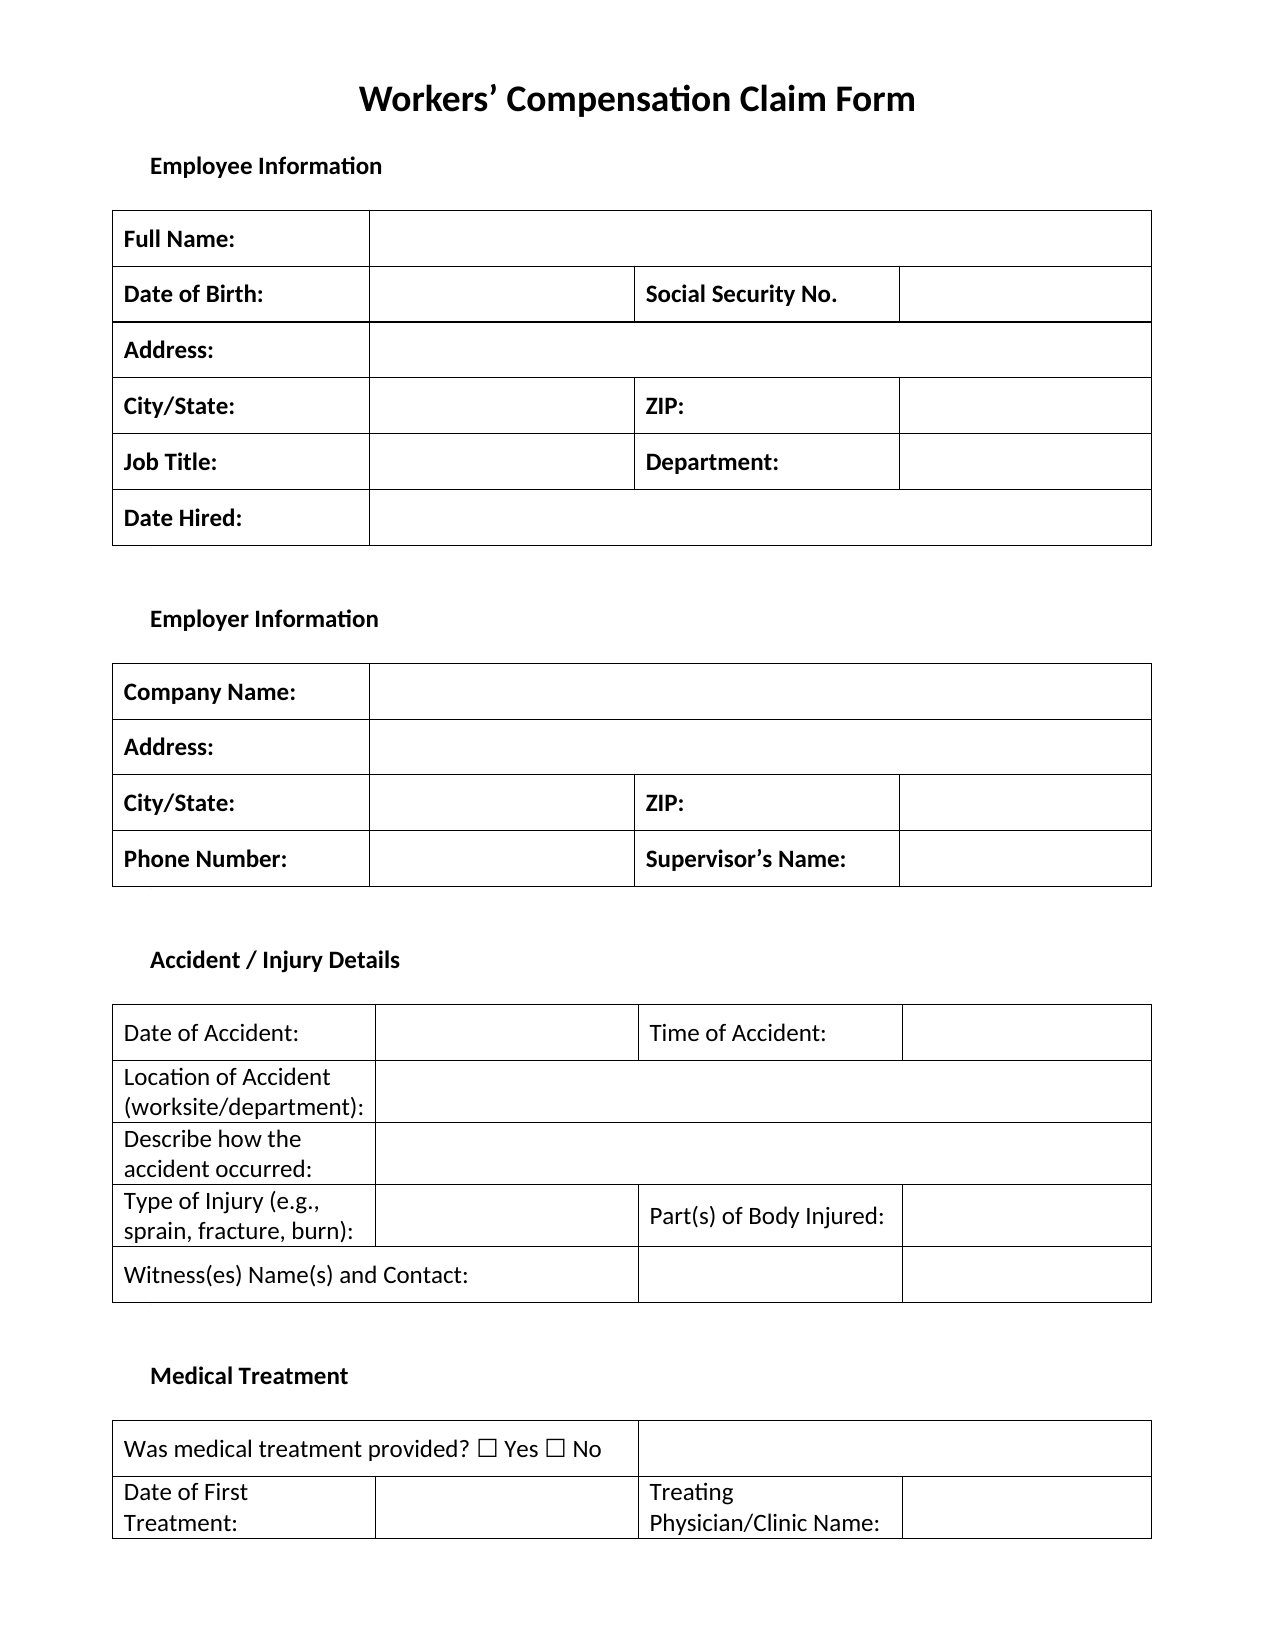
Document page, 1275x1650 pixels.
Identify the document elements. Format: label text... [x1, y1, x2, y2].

table_cell Date of Birth: [113, 267, 369, 321]
table_cell Supervisor’s Name: [635, 831, 899, 886]
table_cell [903, 1185, 1151, 1246]
table_header Company Name: [113, 664, 369, 718]
table_cell [900, 831, 1151, 886]
table_cell Witness(es) Name(s) and Contact: [113, 1247, 638, 1302]
table_cell [376, 1185, 638, 1246]
text Accident / Injury Details [150, 944, 1125, 975]
table_header [376, 1005, 638, 1060]
table_cell Social Security No. [635, 267, 899, 321]
table_cell Address: [113, 720, 369, 774]
text Employee Information [150, 150, 1125, 181]
table_cell Treating Physician/Clinic Name: [639, 1477, 902, 1538]
table_cell [370, 720, 1151, 774]
table_cell [370, 490, 1151, 545]
table_cell [370, 378, 634, 433]
table_cell [900, 267, 1151, 321]
table_cell [370, 434, 634, 489]
text Employer Information [150, 603, 1125, 633]
table_cell [903, 1247, 1151, 1302]
table_cell [370, 267, 634, 321]
text Medical Treatment [150, 1360, 1125, 1391]
table_header [639, 1421, 1151, 1476]
table_cell Date Hired: [113, 490, 369, 545]
table_header Time of Accident: [639, 1005, 902, 1060]
table_header [370, 211, 1151, 266]
table_cell Phone Number: [113, 831, 369, 886]
table_cell [370, 775, 634, 830]
table_cell ZIP: [635, 378, 899, 433]
table_cell Location of Accident (worksite/department): [113, 1061, 375, 1122]
table_cell Date of First Treatment: [113, 1477, 375, 1538]
table_cell [370, 323, 1151, 377]
table_cell Part(s) of Body Injured: [639, 1185, 902, 1246]
table_cell Address: [113, 323, 369, 377]
table_cell [370, 831, 634, 886]
table_header Date of Accident: [113, 1005, 375, 1060]
table_cell Describe how the accident occurred: [113, 1123, 375, 1184]
table_header [903, 1005, 1151, 1060]
table_cell [376, 1123, 1151, 1184]
table_header Full Name: [113, 211, 369, 266]
table_cell ZIP: [635, 775, 899, 830]
table_cell [376, 1061, 1151, 1122]
table_header [370, 664, 1151, 718]
table_cell [900, 434, 1151, 489]
table_cell Department: [635, 434, 899, 489]
table_cell Job Title: [113, 434, 369, 489]
table_cell City/State: [113, 378, 369, 433]
table_cell [900, 775, 1151, 830]
table_cell [639, 1247, 902, 1302]
table_cell City/State: [113, 775, 369, 830]
table_cell [376, 1477, 638, 1538]
text Workers’ Compensation Claim Form [150, 75, 1125, 121]
table_header Was medical treatment provided? ☐ Yes ☐ No [113, 1421, 638, 1476]
table_cell Type of Injury (e.g., sprain, fracture, burn): [113, 1185, 375, 1246]
table_cell [900, 378, 1151, 433]
table_cell [903, 1477, 1151, 1538]
